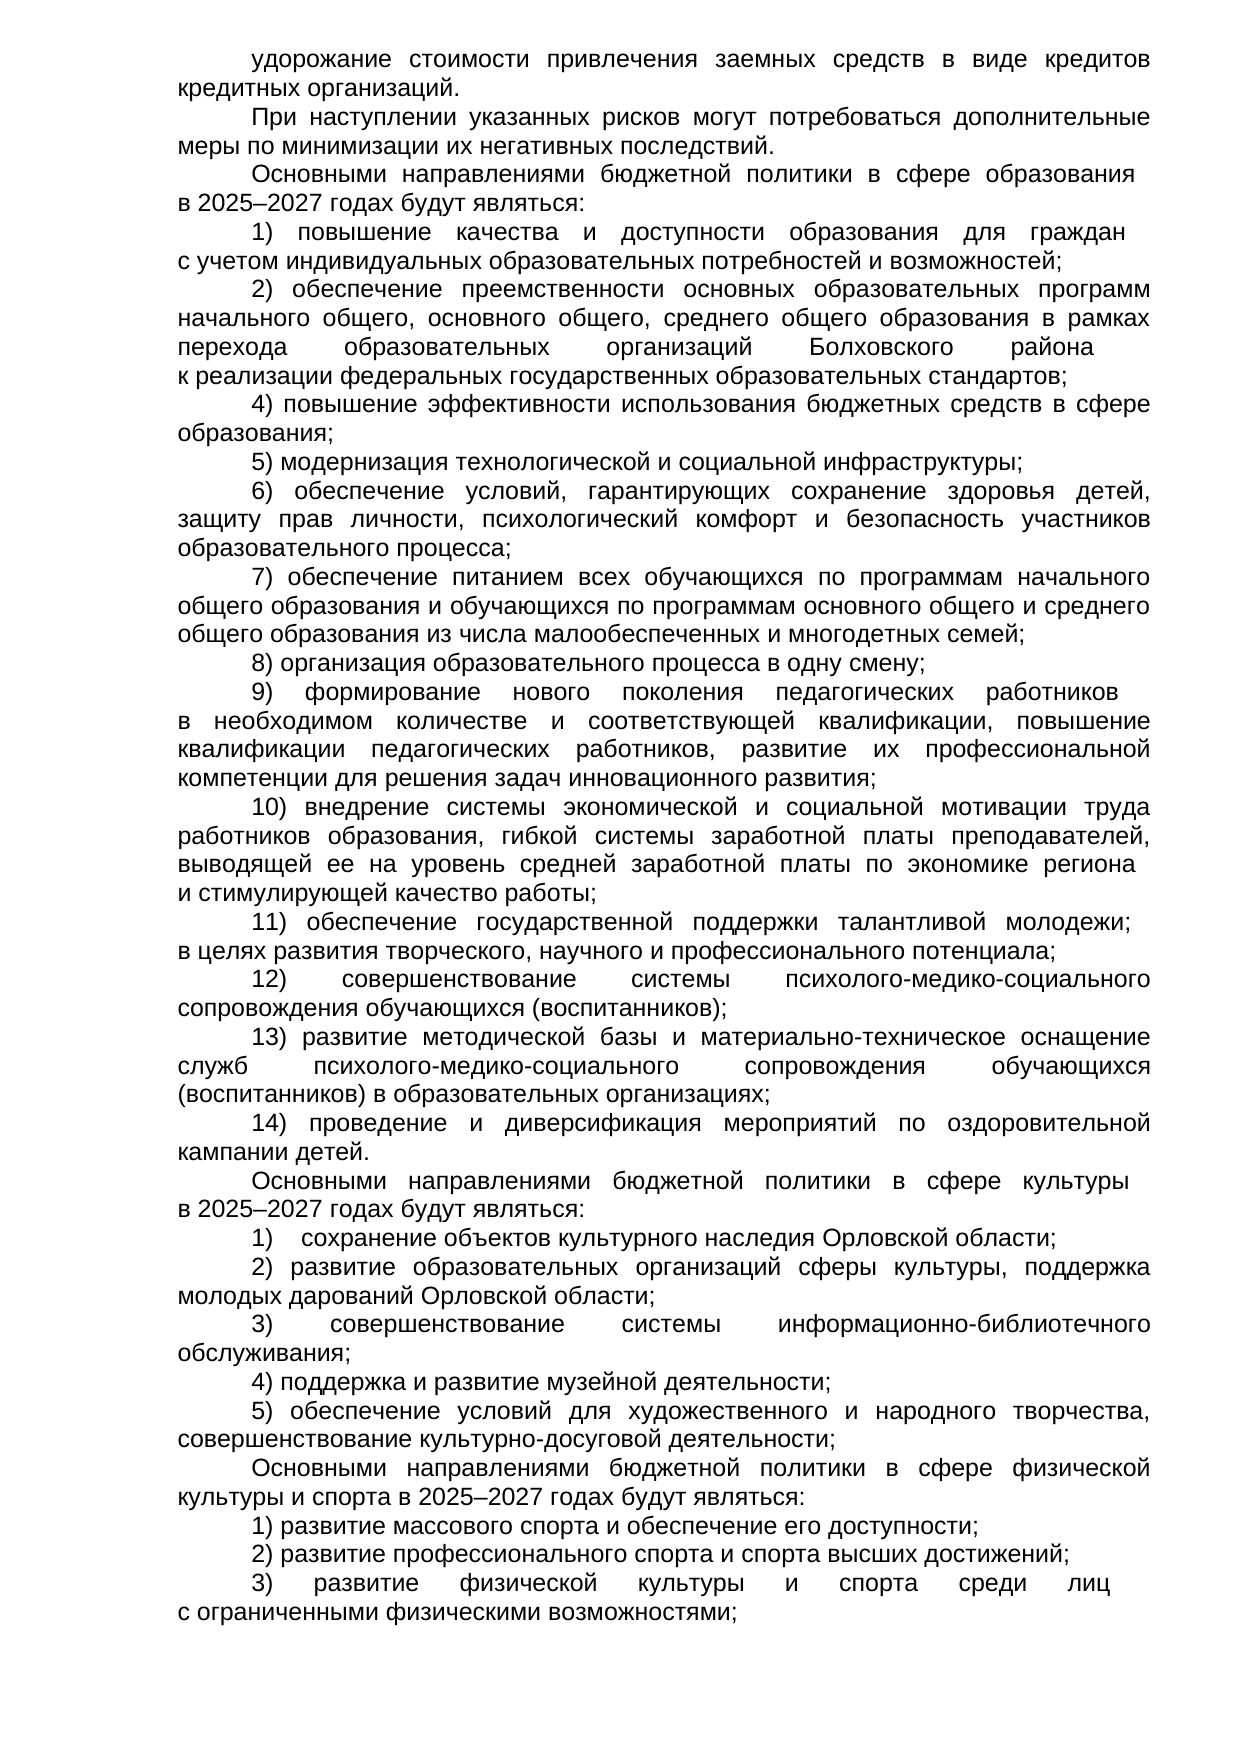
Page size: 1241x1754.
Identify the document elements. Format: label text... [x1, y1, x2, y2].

text удорожание стоимости привлечения заемных средств в виде кредитов кредитных организаций. [177, 44, 1152, 102]
text 2) развитие профессионального спорта и спорта высших достижений; [177, 1539, 1152, 1568]
text 8) организация образовательного процесса в одну смену; [177, 648, 1152, 677]
text Основными направлениями бюджетной политики в сфере культуры в 2025–2027 годах будут являться: [177, 1166, 1152, 1223]
text 4) поддержка и развитие музейной деятельности; [177, 1367, 1152, 1396]
text 3) совершенствование системы информационно-библиотечного обслуживания; [177, 1309, 1152, 1367]
text 5) обеспечение условий для художественного и народного творчества, совершенствование культурно-досуговой деятельности; [177, 1396, 1152, 1453]
text 2) обеспечение преемственности основных образовательных программ начального общего, основного общего, среднего общего образования в рамках перехода образовательных организаций Болховского района к реализации федеральных государственных образовательных стандартов; [177, 274, 1152, 389]
text 13) развитие методической базы и материально-техническое оснащение служб психолого-медико-социального сопровождения обучающихся (воспитанников) в образовательных организациях; [177, 1022, 1152, 1108]
text 12) совершенствование системы психолого-медико-социального сопровождения обучающихся (воспитанников); [177, 964, 1152, 1022]
text 6) обеспечение условий, гарантирующих сохранение здоровья детей, защиту прав личности, психологический комфорт и безопасность участников образовательного процесса; [177, 476, 1152, 562]
text 1) развитие массового спорта и обеспечение его доступности; [177, 1511, 1152, 1539]
text 3) развитие физической культуры и спорта среди лиц с ограниченными физическими возможностями; [177, 1568, 1152, 1626]
text 14) проведение и диверсификация мероприятий по оздоровительной кампании детей. [177, 1108, 1152, 1166]
text 10) внедрение системы экономической и социальной мотивации труда работников образования, гибкой системы заработной платы преподавателей, выводящей ее на уровень средней заработной платы по экономике региона и стимулирующей качество работы; [177, 792, 1152, 907]
text Основными направлениями бюджетной политики в сфере образования в 2025–2027 годах будут являться: [177, 159, 1152, 217]
text 9) формирование нового поколения педагогических работников в необходимом количестве и соответствующей квалификации, повышение квалификации педагогических работников, развитие их профессиональной компетенции для решения задач инновационного развития; [177, 677, 1152, 792]
text Основными направлениями бюджетной политики в сфере физической культуры и спорта в 2025–2027 годах будут являться: [177, 1453, 1152, 1511]
text 7) обеспечение питанием всех обучающихся по программам начального общего образования и обучающихся по программам основного общего и среднего общего образования из числа малообеспеченных и многодетных семей; [177, 562, 1152, 648]
text 5) модернизация технологической и социальной инфраструктуры; [177, 447, 1152, 476]
text При наступлении указанных рисков могут потребоваться дополнительные меры по минимизации их негативных последствий. [177, 102, 1152, 159]
text 1) повышение качества и доступности образования для граждан с учетом индивидуальных образовательных потребностей и возможностей; [177, 217, 1152, 274]
text 2) развитие образовательных организаций сферы культуры, поддержка молодых дарований Орловской области; [177, 1252, 1152, 1309]
text 11) обеспечение государственной поддержки талантливой молодежи; в целях развития творческого, научного и профессионального потенциала; [177, 907, 1152, 964]
text 1) сохранение объектов культурного наследия Орловской области; [177, 1223, 1152, 1252]
text 4) повышение эффективности использования бюджетных средств в сфере образования; [177, 389, 1152, 447]
